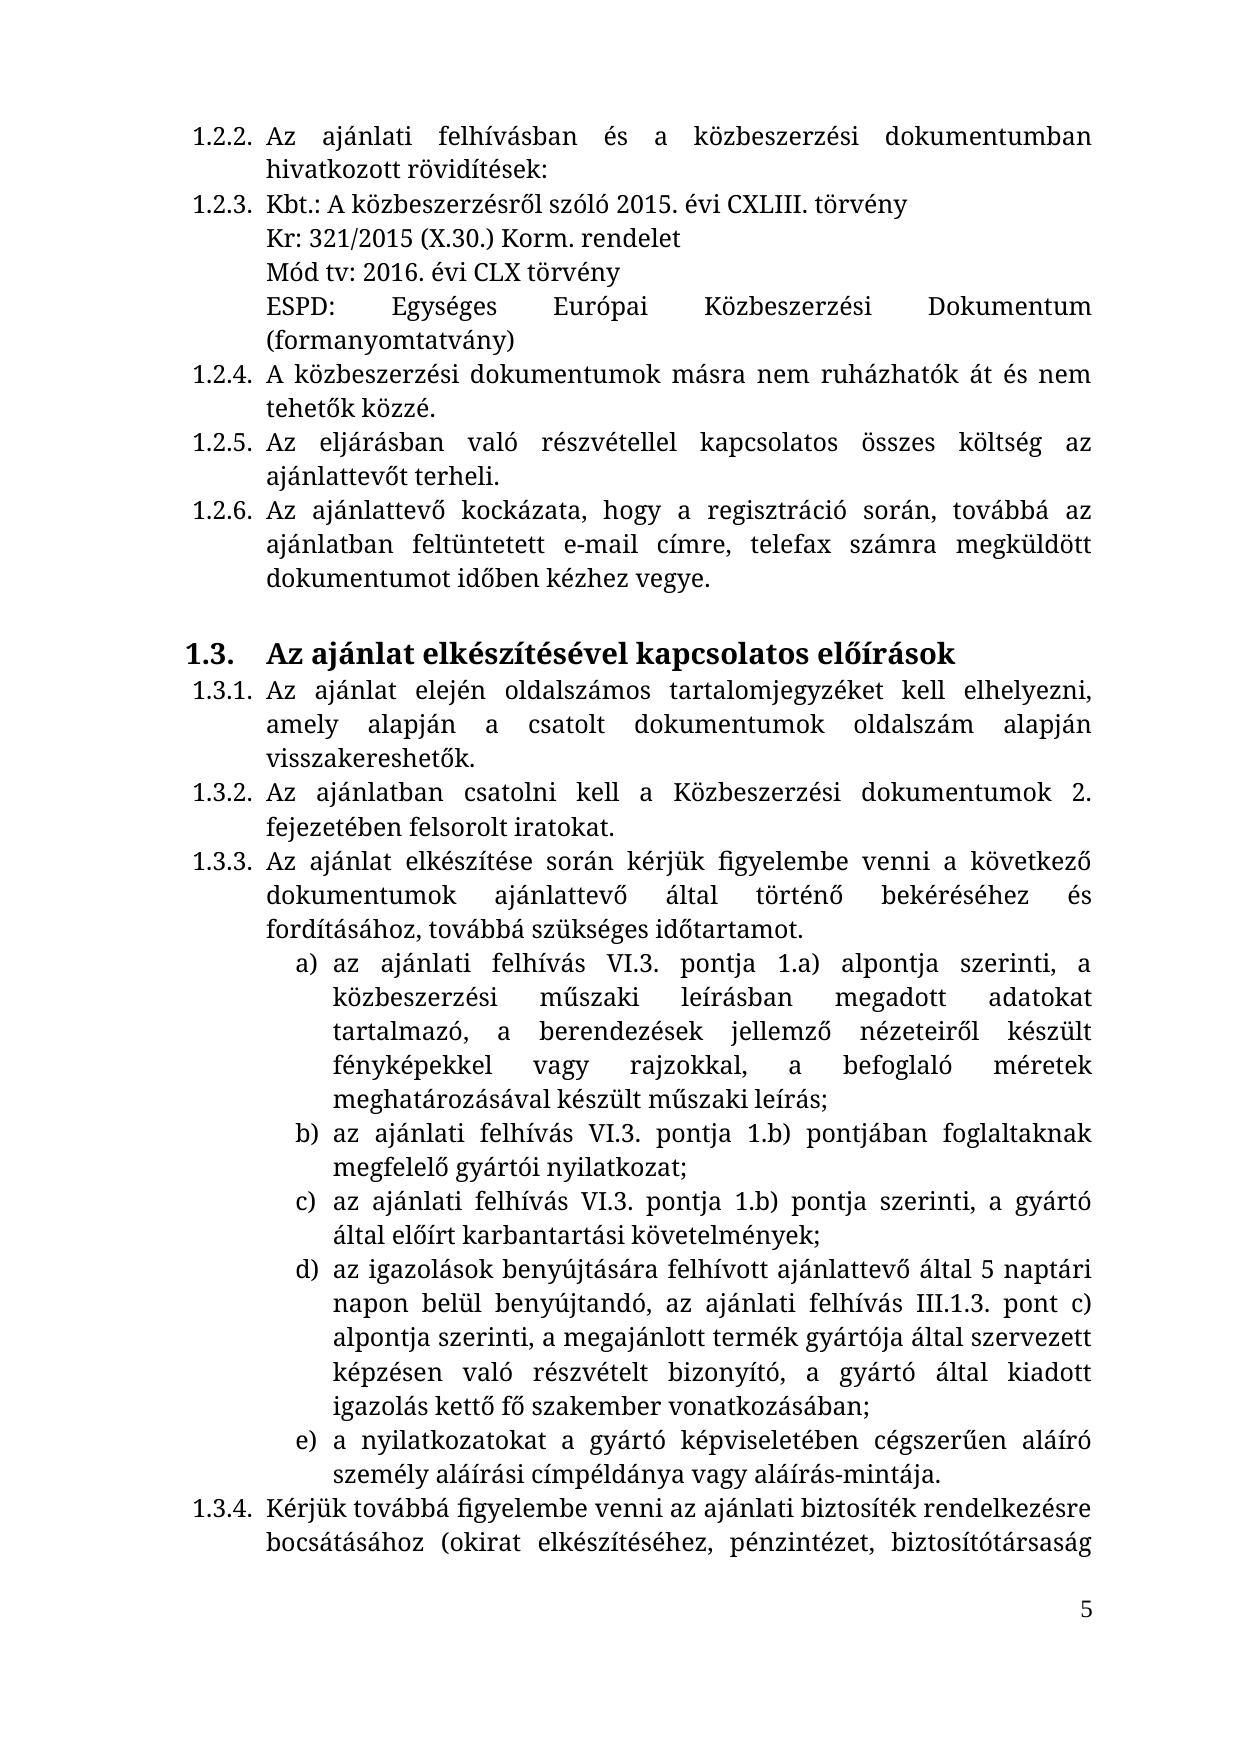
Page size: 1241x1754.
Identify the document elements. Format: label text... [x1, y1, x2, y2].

list az ajánlati felhívás VI.3. pontja 1.b) pontjában foglaltaknak megfelelő gyártói nyilatkozat; [295, 1116, 1093, 1184]
list Kbt.: A közbeszerzésről szóló 2015. évi CXLIII. törvény [192, 186, 1093, 220]
text ESPD: Egységes Európai Közbeszerzési Dokumentum (formanyomtatvány) [266, 288, 1093, 357]
list A közbeszerzési dokumentumok másra nem ruházhatók át és nem tehetők közzé. [192, 357, 1093, 425]
list Az ajánlati felhívásban és a közbeszerzési dokumentumban hivatkozott rövidítések: [192, 118, 1093, 186]
list az ajánlati felhívás VI.3. pontja 1.b) pontja szerinti, a gyártó által előírt karbantartási követelmények; [295, 1184, 1093, 1252]
text Mód tv: 2016. évi CLX törvény [266, 254, 1093, 288]
list Az ajánlattevő kockázata, hogy a regisztráció során, továbbá az ajánlatban feltüntetett e-mail címre, telefax számra megküldött dokumentumot időben kézhez vegye. [192, 493, 1093, 595]
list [192, 1490, 1093, 1558]
list Az eljárásban való részvétellel kapcsolatos összes költség az ajánlattevőt terheli. [192, 425, 1093, 493]
list az igazolások benyújtására felhívott ajánlattevő által 5 naptári napon belül benyújtandó, az ajánlati felhívás III.1.3. pont c) alpontja szerinti, a megajánlott termék gyártója által szervezett képzésen való részvételt bizonyító, a gyártó által kiadott igazolás kettő fő szakember vonatkozásában; [295, 1252, 1093, 1422]
list Az ajánlat elején oldalszámos tartalomjegyzéket kell elhelyezni, amely alapján a csatolt dokumentumok oldalszám alapján visszakereshetők. [192, 673, 1093, 775]
text Kr: 321/2015 (X.30.) Korm. rendelet [266, 220, 1093, 254]
list Az ajánlat elkészítése során kérjük figyelembe venni a következő dokumentumok ajánlattevő által történő bekéréséhez és fordításához, továbbá szükséges időtartamot. [192, 843, 1093, 945]
list az ajánlati felhívás VI.3. pontja 1.a) alpontja szerinti, a közbeszerzési műszaki leírásban megadott adatokat tartalmazó, a berendezések jellemző nézeteiről készült fényképekkel vagy rajzokkal, a befoglaló méretek meghatározásával készült műszaki leírás; [295, 945, 1093, 1116]
list a nyilatkozatokat a gyártó képviseletében cégszerűen aláíró személy aláírási címpéldánya vagy aláírás-mintája. [295, 1422, 1093, 1490]
subtitle Az ajánlat elkészítésével kapcsolatos előírások [185, 633, 1093, 673]
list Az ajánlatban csatolni kell a Közbeszerzési dokumentumok 2. fejezetében felsorolt iratokat. [192, 775, 1093, 843]
